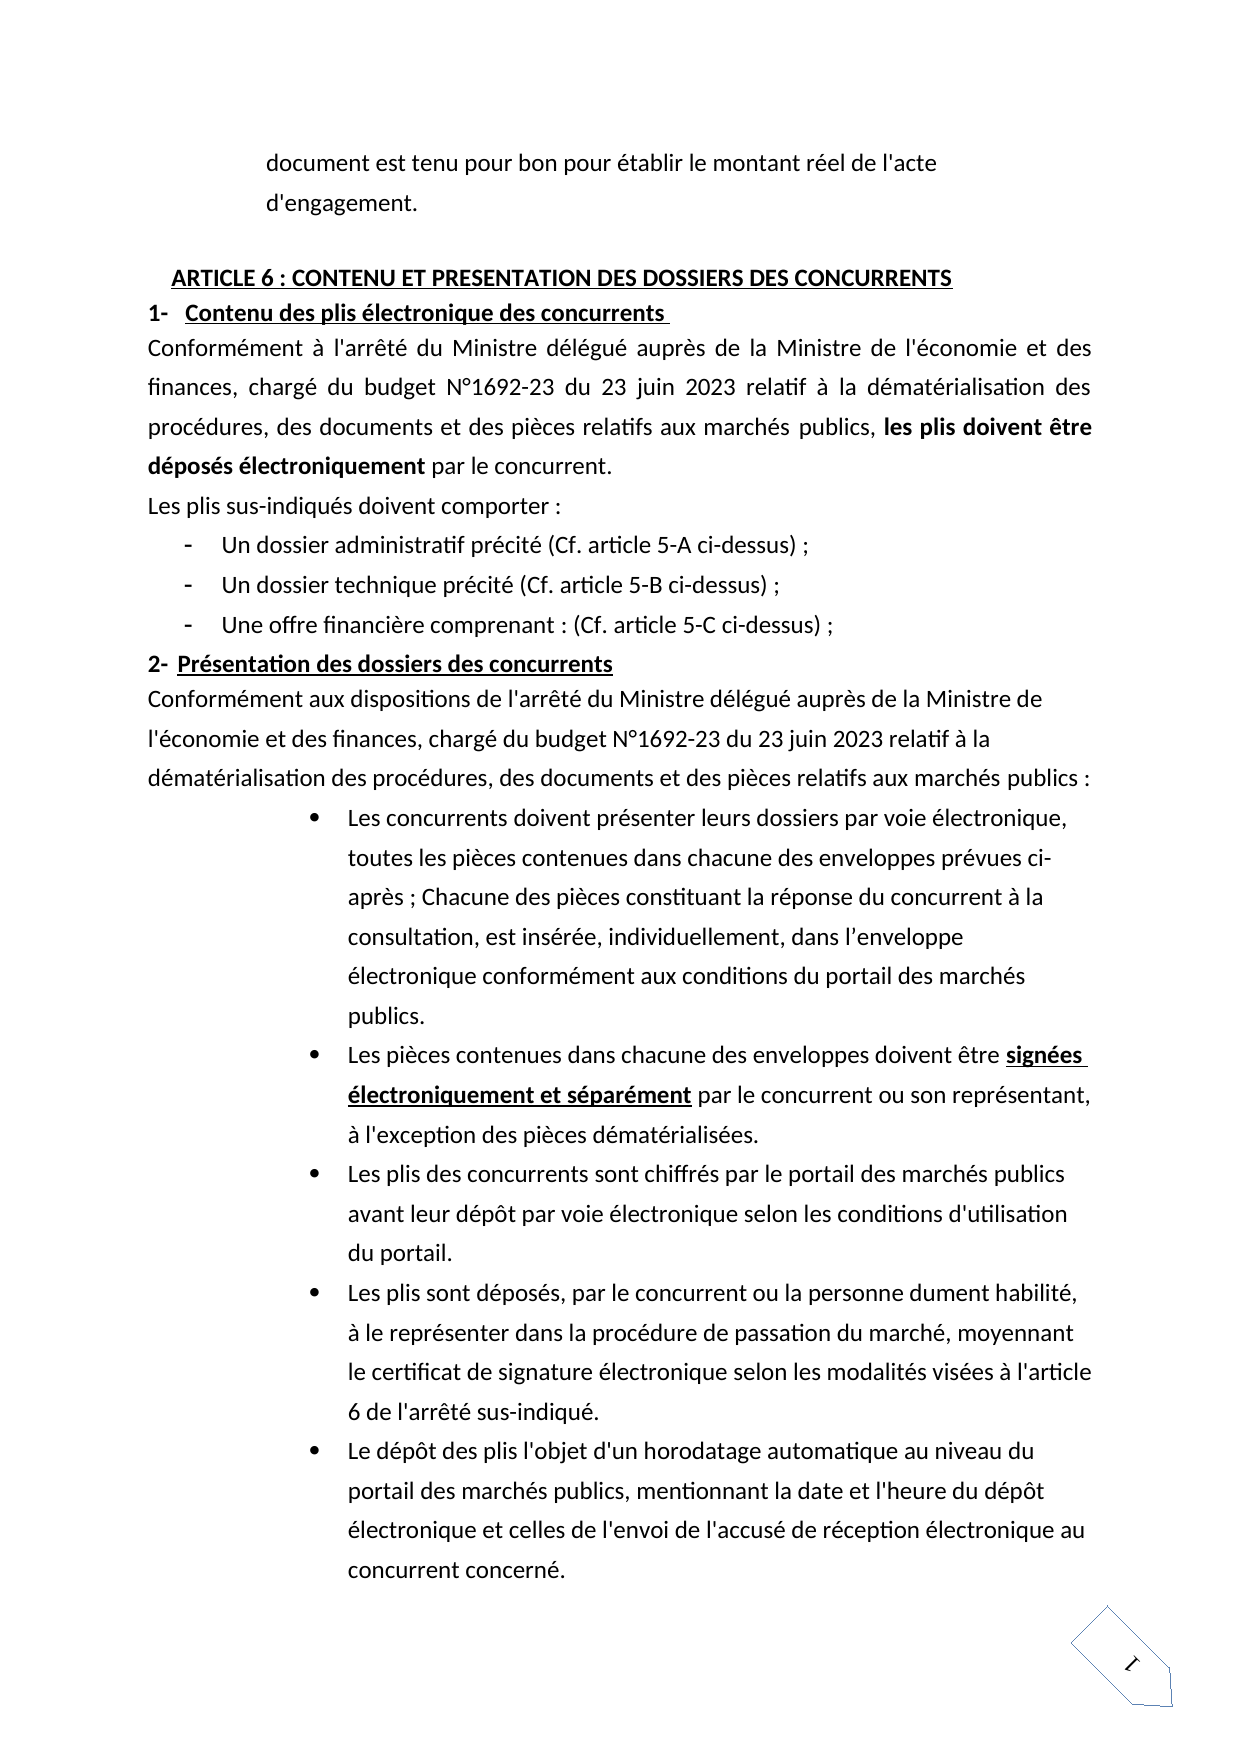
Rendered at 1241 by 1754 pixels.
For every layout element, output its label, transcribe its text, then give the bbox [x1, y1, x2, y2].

list Le dépôt des plis l'objet d'un horodatage automatique au niveau du portail des marchés publics, mentionnant la date et l'heure du dépôt électronique et celles de l'envoi de l'accusé de réception électronique au concurrent concerné. [310, 1436, 1093, 1585]
list Les pièces contenues dans chacune des enveloppes doivent être signées électroniquement et séparément par le concurrent ou son représentant, à l'exception des pièces dématérialisées. [310, 1040, 1093, 1149]
list Les plis des concurrents sont chiffrés par le portail des marchés publics avant leur dépôt par voie électronique selon les conditions d'utilisation du portail. [310, 1158, 1093, 1268]
list Les concurrents doivent présenter leurs dossiers par voie électronique, toutes les pièces contenues dans chacune des enveloppes prévues ci-après ; Chacune des pièces constituant la réponse du concurrent à la consultation, est insérée, individuellement, dans l’enveloppe électronique conformément aux conditions du portail des marchés publics. [310, 802, 1093, 1031]
text Les plis sus-indiqués doivent comporter : [148, 490, 1093, 521]
list Les plis sont déposés, par le concurrent ou la personne dument habilité, à le représenter dans la procédure de passation du marché, moyennant le certificat de signature électronique selon les modalités visées à l'article 6 de l'arrêté sus-indiqué. [310, 1277, 1093, 1426]
text Conformément à l'arrêté du Ministre délégué auprès de la Ministre de l'économie et des finances, chargé du budget N°1692-23 du 23 juin 2023 relatif à la dématérialisation des procédures, des documents et des pièces relatifs aux marchés publics, les plis doivent être déposés électroniquement par le concurrent. [148, 332, 1093, 481]
list Un dossier technique précité (Cf. article 5-B ci-dessus) ; [184, 569, 1093, 600]
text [266, 148, 1093, 218]
text ARTICLE 6 : CONTENU ET PRESENTATION DES DOSSIERS DES CONCURRENTS [171, 262, 1093, 292]
list Contenu des plis électronique des concurrents [148, 297, 1093, 327]
list Une offre financière comprenant : (Cf. article 5-C ci-dessus) ; [184, 609, 1093, 639]
text Conformément aux dispositions de l'arrêté du Ministre délégué auprès de la Ministre de l'économie et des finances, chargé du budget N°1692-23 du 23 juin 2023 relatif à la dématérialisation des procédures, des documents et des pièces relatifs aux marchés publics : [148, 683, 1093, 793]
list Présentation des dossiers des concurrents [148, 648, 1093, 679]
list Un dossier administratif précité (Cf. article 5-A ci-dessus) ; [184, 530, 1093, 560]
